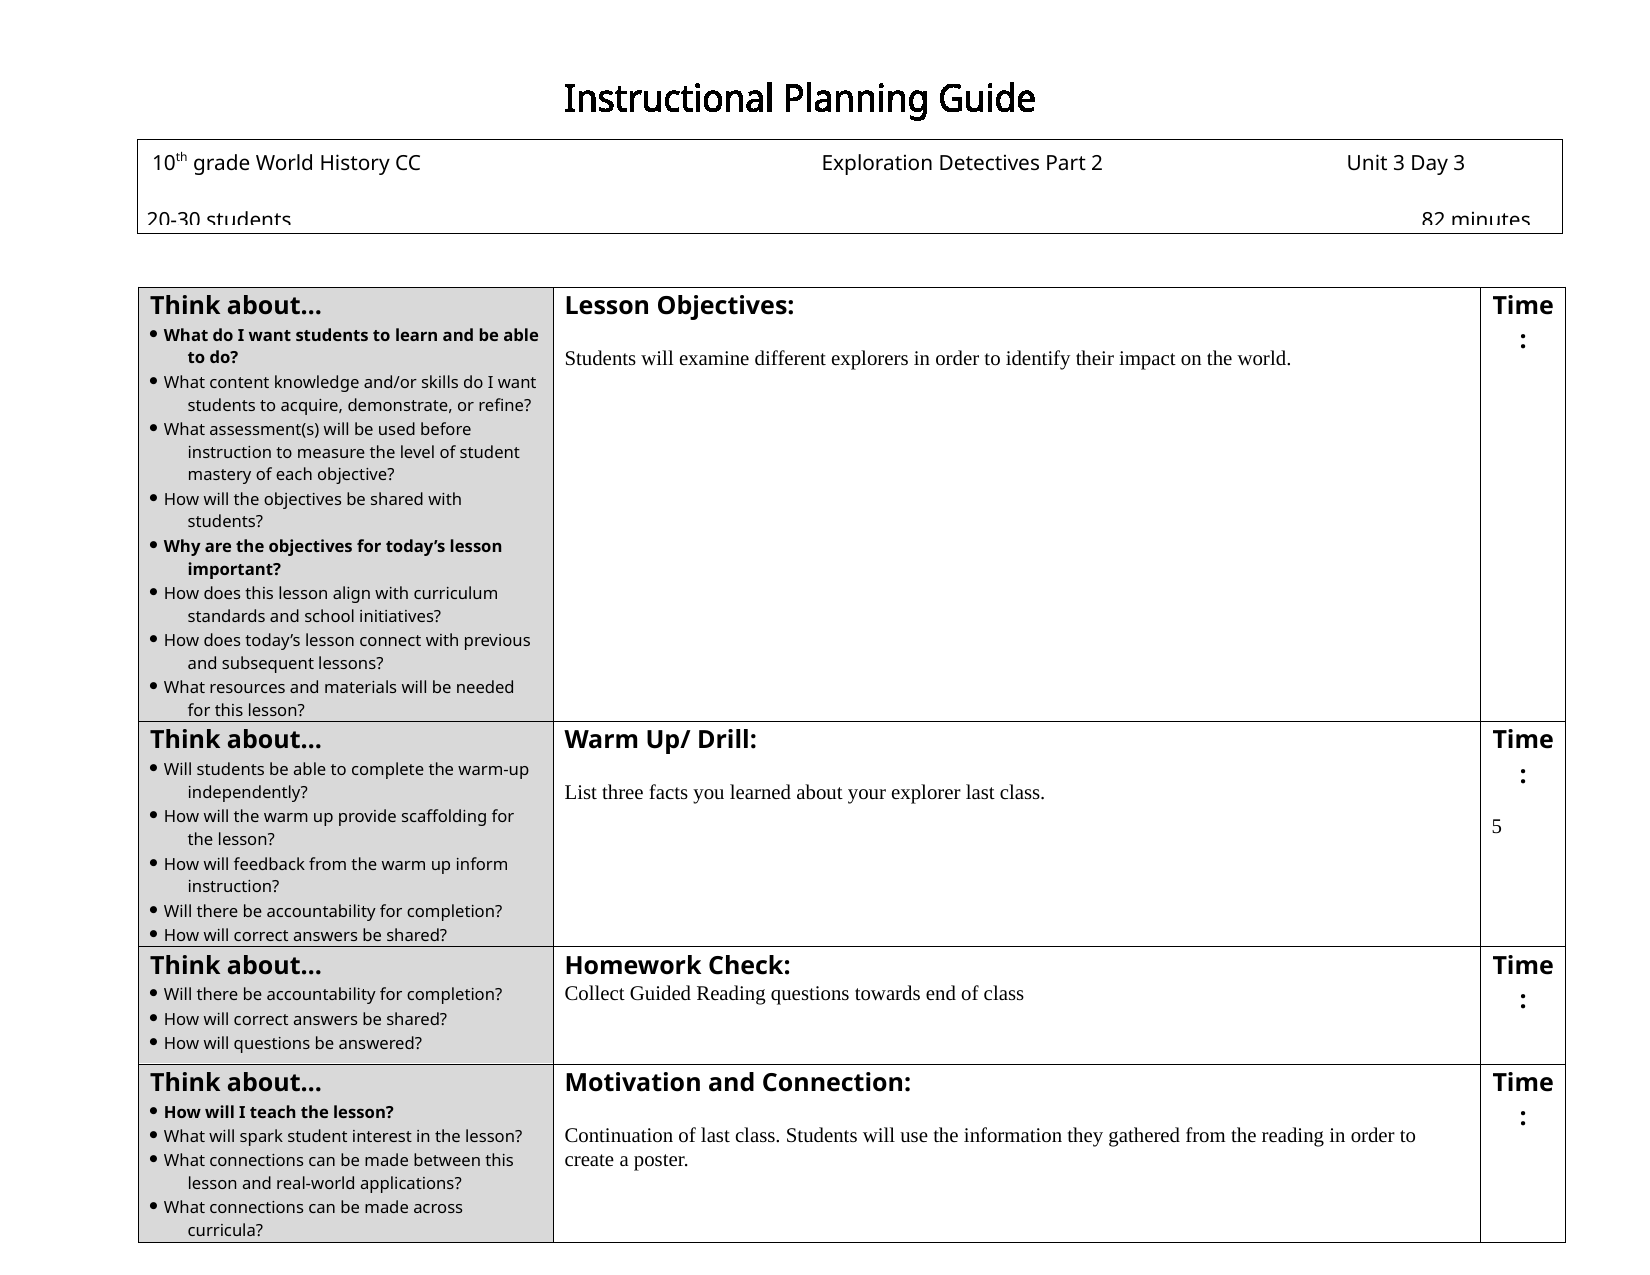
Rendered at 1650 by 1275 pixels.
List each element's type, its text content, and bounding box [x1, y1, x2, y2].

table_header Lesson Objectives: Students will examine different explorers in order to identify their impact on the world. [554, 288, 1480, 721]
table_cell Motivation and Connection: Continuation of last class. Students will use the information they gathered from the reading in order to create a poster. [554, 1065, 1480, 1242]
table_cell Time: [1481, 1065, 1565, 1242]
table_cell Think about…  Will students be able to complete the warm-up independently?  How will the warm up provide scaffolding for the lesson?  How will feedback from the warm up inform instruction?  Will there be accountability for completion?  How will correct answers be shared? [139, 722, 553, 946]
table_cell Think about…  Will there be accountability for completion?  How will correct answers be shared?  How will questions be answered? [139, 947, 553, 1063]
table_header Think about…  What do I want students to learn and be able to do?  What content knowledge and/or skills do I want students to acquire, demonstrate, or refine?  What assessment(s) will be used before instruction to measure the level of student mastery of each objective?  How will the objectives be shared with students?  Why are the objectives for today’s lesson important?  How does this lesson align with curriculum standards and school initiatives?  How does today’s lesson connect with previous and subsequent lessons?  What resources and materials will be needed for this lesson? [139, 288, 553, 721]
table_cell Warm Up/ Drill: List three facts you learned about your explorer last class. [554, 722, 1480, 946]
table_cell Think about…  How will I teach the lesson?  What will spark student interest in the lesson?  What connections can be made between this lesson and real-world applications?  What connections can be made across curricula? [139, 1065, 553, 1242]
table_cell Time: [1481, 947, 1565, 1063]
table_cell Time: 5 [1481, 722, 1565, 946]
table_cell Homework Check: Collect Guided Reading questions towards end of class [554, 947, 1480, 1063]
table_header Time: [1481, 288, 1565, 721]
